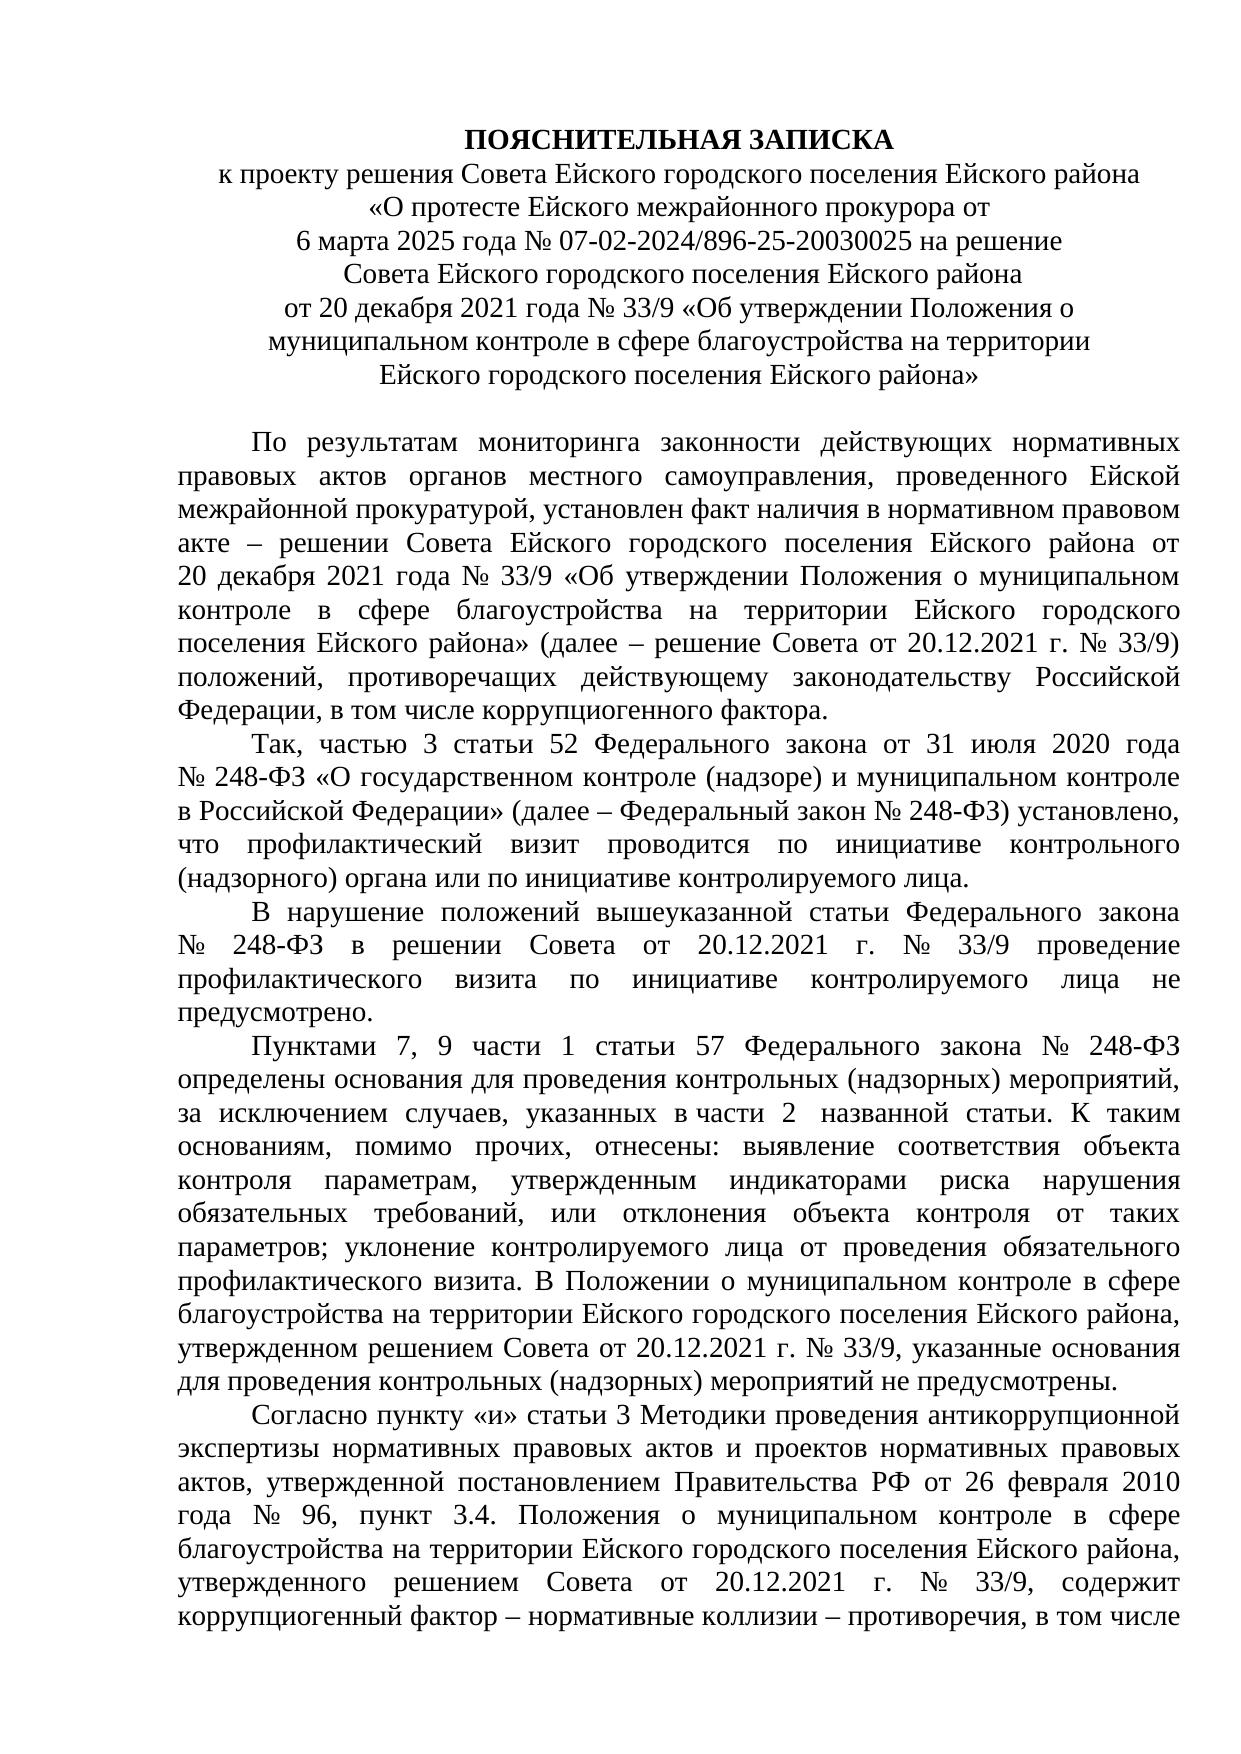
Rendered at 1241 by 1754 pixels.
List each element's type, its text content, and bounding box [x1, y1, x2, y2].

text от 20 декабря 2021 года № 33/9 «Об утверждении Положения о муниципальном контроле в сфере благоустройства на территории Ейского городского поселения Ейского района» [266, 290, 1092, 391]
text 6 марта 2025 года № 07-02-2024/896-25-20030025 на решение [177, 223, 1181, 256]
text ПОЯСНИТЕЛЬНАЯ ЗАПИСКА [266, 122, 1092, 156]
text Так, частью 3 статьи 52 Федерального закона от 31 июля 2020 года № 248-ФЗ «О государственном контроле (надзоре) и муниципальном контроле в Российской Федерации» (далее – Федеральный закон № 248-ФЗ) установлено, что профилактический визит проводится по инициативе контрольного (надзорного) органа или по инициативе контролируемого лица. [177, 726, 1181, 894]
text В нарушение положений вышеуказанной статьи Федерального закона № 248-ФЗ в решении Совета от 20.12.2021 г. № 33/9 проведение профилактического визита по инициативе контролируемого лица не предусмотрено. [177, 894, 1181, 1028]
text к проекту решения Совета Ейского городского поселения Ейского района [177, 156, 1181, 189]
text «О протесте Ейского межрайонного прокурора от [177, 189, 1181, 223]
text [177, 1397, 1181, 1632]
text Пунктами 7, 9 части 1 статьи 57 Федерального закона № 248-ФЗ определены основания для проведения контрольных (надзорных) мероприятий, за исключением случаев, указанных в части 2 названной статьи. К таким основаниям, помимо прочих, отнесены: выявление соответствия объекта контроля параметрам, утвержденным индикаторами риска нарушения обязательных требований, или отклонения объекта контроля от таких параметров; уклонение контролируемого лица от проведения обязательного профилактического визита. В Положении о муниципальном контроле в сфере благоустройства на территории Ейского городского поселения Ейского района, утвержденном решением Совета от 20.12.2021 г. № 33/9, указанные основания для проведения контрольных (надзорных) мероприятий не предусмотрены. [177, 1028, 1181, 1095]
text Пунктами 7, 9 части 1 статьи 57 Федерального закона № 248-ФЗ определены основания для проведения контрольных (надзорных) мероприятий, за исключением случаев, указанных в части 2 названной статьи. К таким основаниям, помимо прочих, отнесены: выявление соответствия объекта контроля параметрам, утвержденным индикаторами риска нарушения обязательных требований, или отклонения объекта контроля от таких параметров; уклонение контролируемого лица от проведения обязательного профилактического визита. В Положении о муниципальном контроле в сфере благоустройства на территории Ейского городского поселения Ейского района, утвержденном решением Совета от 20.12.2021 г. № 33/9, указанные основания для проведения контрольных (надзорных) мероприятий не предусмотрены. [177, 1263, 1181, 1397]
text Совета Ейского городского поселения Ейского района [177, 256, 1181, 290]
text По результатам мониторинга законности действующих нормативных правовых актов органов местного самоуправления, проведенного Ейской межрайонной прокуратурой, установлен факт наличия в нормативном правовом акте – решении Совета Ейского городского поселения Ейского района от 20 декабря 2021 года № 33/9 «Об утверждении Положения о муниципальном контроле в сфере благоустройства на территории Ейского городского поселения Ейского района» (далее – решение Совета от 20.12.2021 г. № 33/9) положений, противоречащих действующему законодательству Российской Федерации, в том числе коррупциогенного фактора. [177, 424, 1181, 726]
